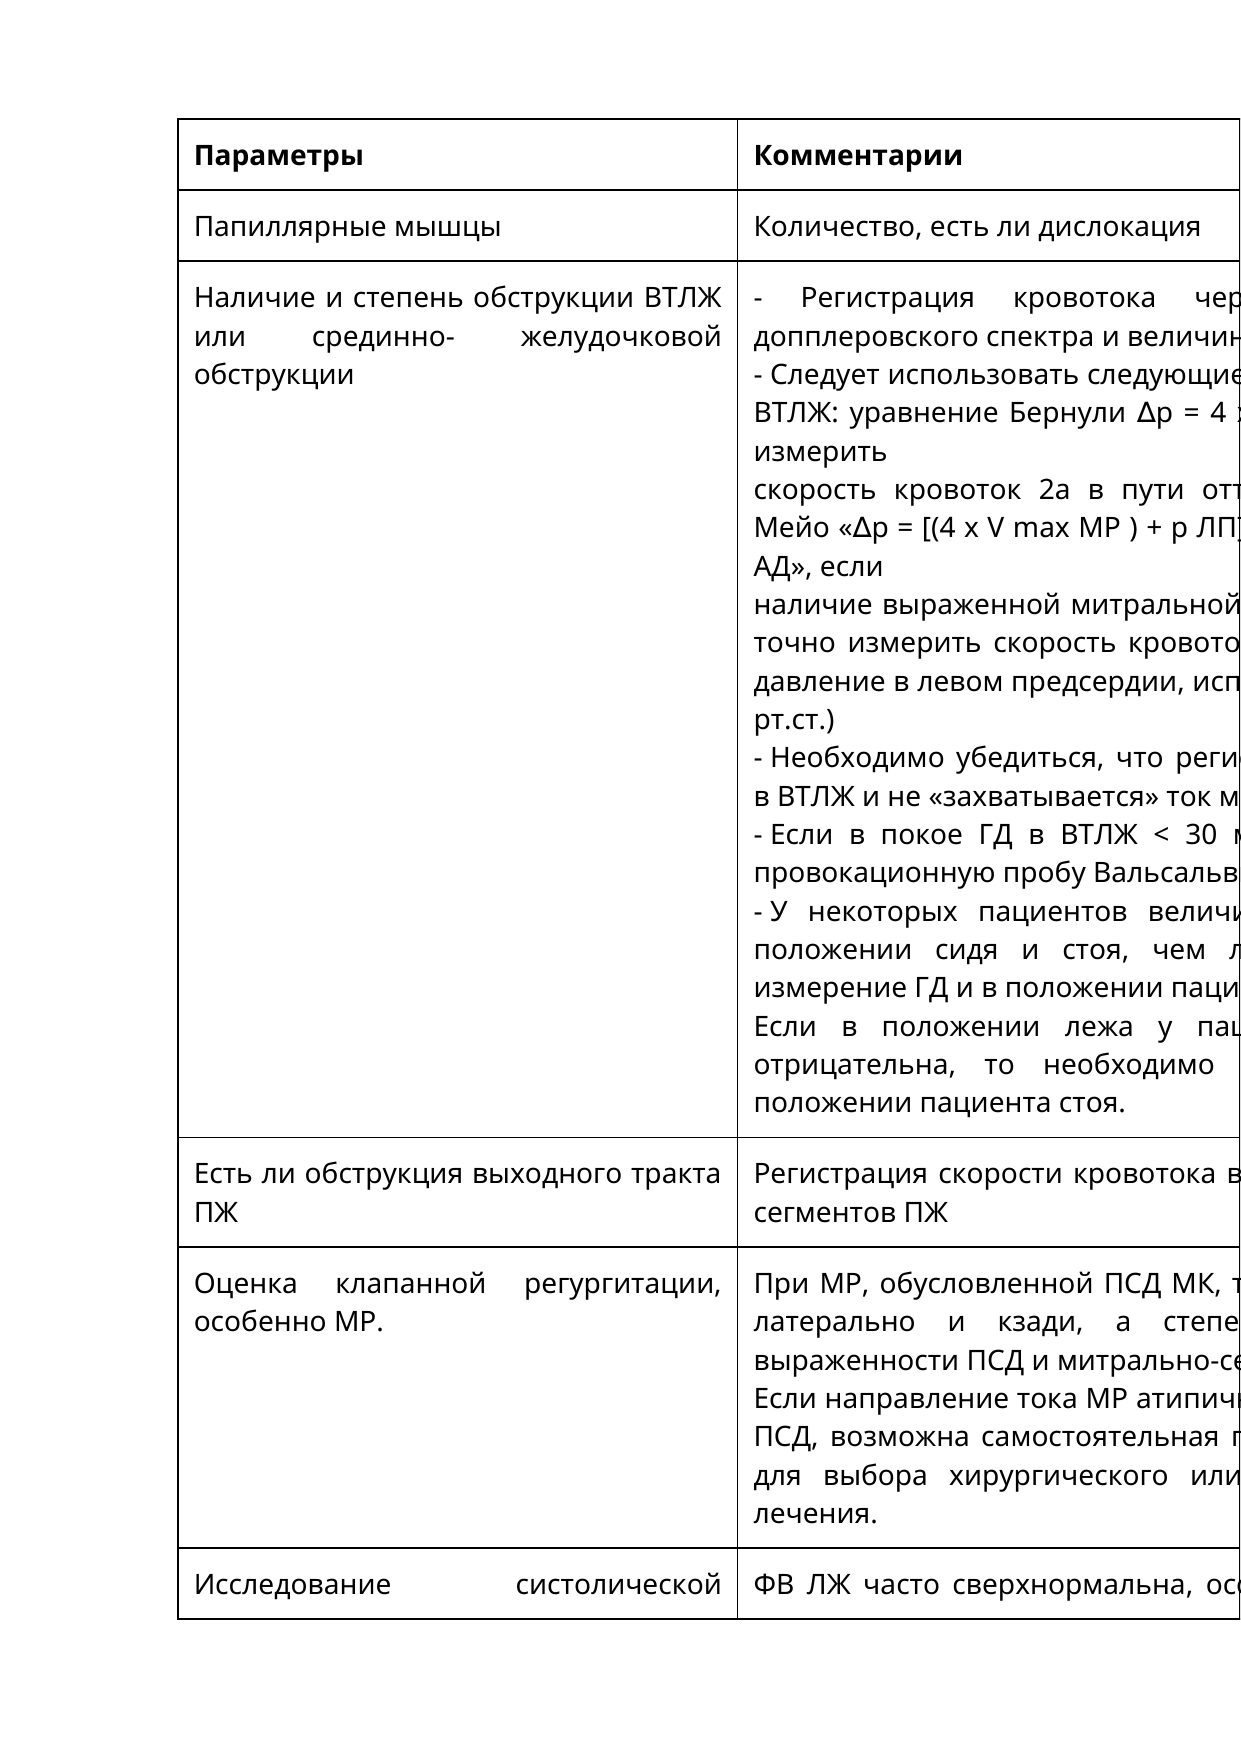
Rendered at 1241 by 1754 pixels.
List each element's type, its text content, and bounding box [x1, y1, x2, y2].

table_cell Наличие и степень обструкции ВТЛЖ или срединно- желудочковой обструкции [179, 262, 737, 1137]
table_cell Оценка клапанной регургитации, особенно МР. [179, 1248, 737, 1547]
table_header Комментарии [738, 120, 1239, 189]
table_cell Папиллярные мышцы [179, 191, 737, 260]
table_cell Количество, есть ли дислокация [738, 191, 1239, 260]
table_cell Есть ли обструкция выходного тракта ПЖ [179, 1138, 737, 1246]
table_cell При МР, обусловленной ПСД МК, ток, как правило, направлен латерально и кзади, а степень МР пропорциональна выраженности ПСД и митрально-септальному контакту. Если направление тока МР атипично или не пропорциональна ПСД, возможна самостоятельная патология МК; это критично для выбора хирургического или эндоваскулярного метода лечения. [738, 1248, 1239, 1547]
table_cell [179, 1549, 737, 1618]
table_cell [738, 1549, 1239, 1618]
table_cell - Регистрация кровотока через АК/ВТЛЖ – паттерн допплеровского спектра и величина ГД в ВТЛЖ. - Следует использовать следующие фо2рмулы для расчета ГД в ВТЛЖ: уравнение Бернули ∆p = 4 x V max , если можно точно измерить скорость кровоток 2а в пути оттока ЛЖ; формула клиники Мейо «∆p = [(4 x V max МР ) + p ЛП] – системное систолическое АД», если наличие выраженной митральной регургитации не позволяет точно измерить скорость кровотока в пути оттока ЛЖ (рЛП – давление в левом предсердии, используется константа – 20 мм рт.ст.) - Необходимо убедиться, что регистрируется только кровоток в ВТЛЖ и не «захватывается» ток митральной регургитации. - Если в покое ГД в ВТЛЖ < 30 мм рт.ст., следует провести провокационную пробу Вальсальвы. - У некоторых пациентов величина ГД в ВТЛЖ больше в положении сидя и стоя, чем лежа, поэтому необходимо измерение ГД и в положении пациента стоя. Если в положении лежа у пациента проба Вальсальвы отрицательна, то необходимо провести пробу также в положении пациента стоя. [738, 262, 1239, 1137]
table_cell Регистрация скорости кровотока в ВТПЖ и на уровне средних сегментов ПЖ [738, 1138, 1239, 1246]
table_header Параметры [179, 120, 737, 189]
